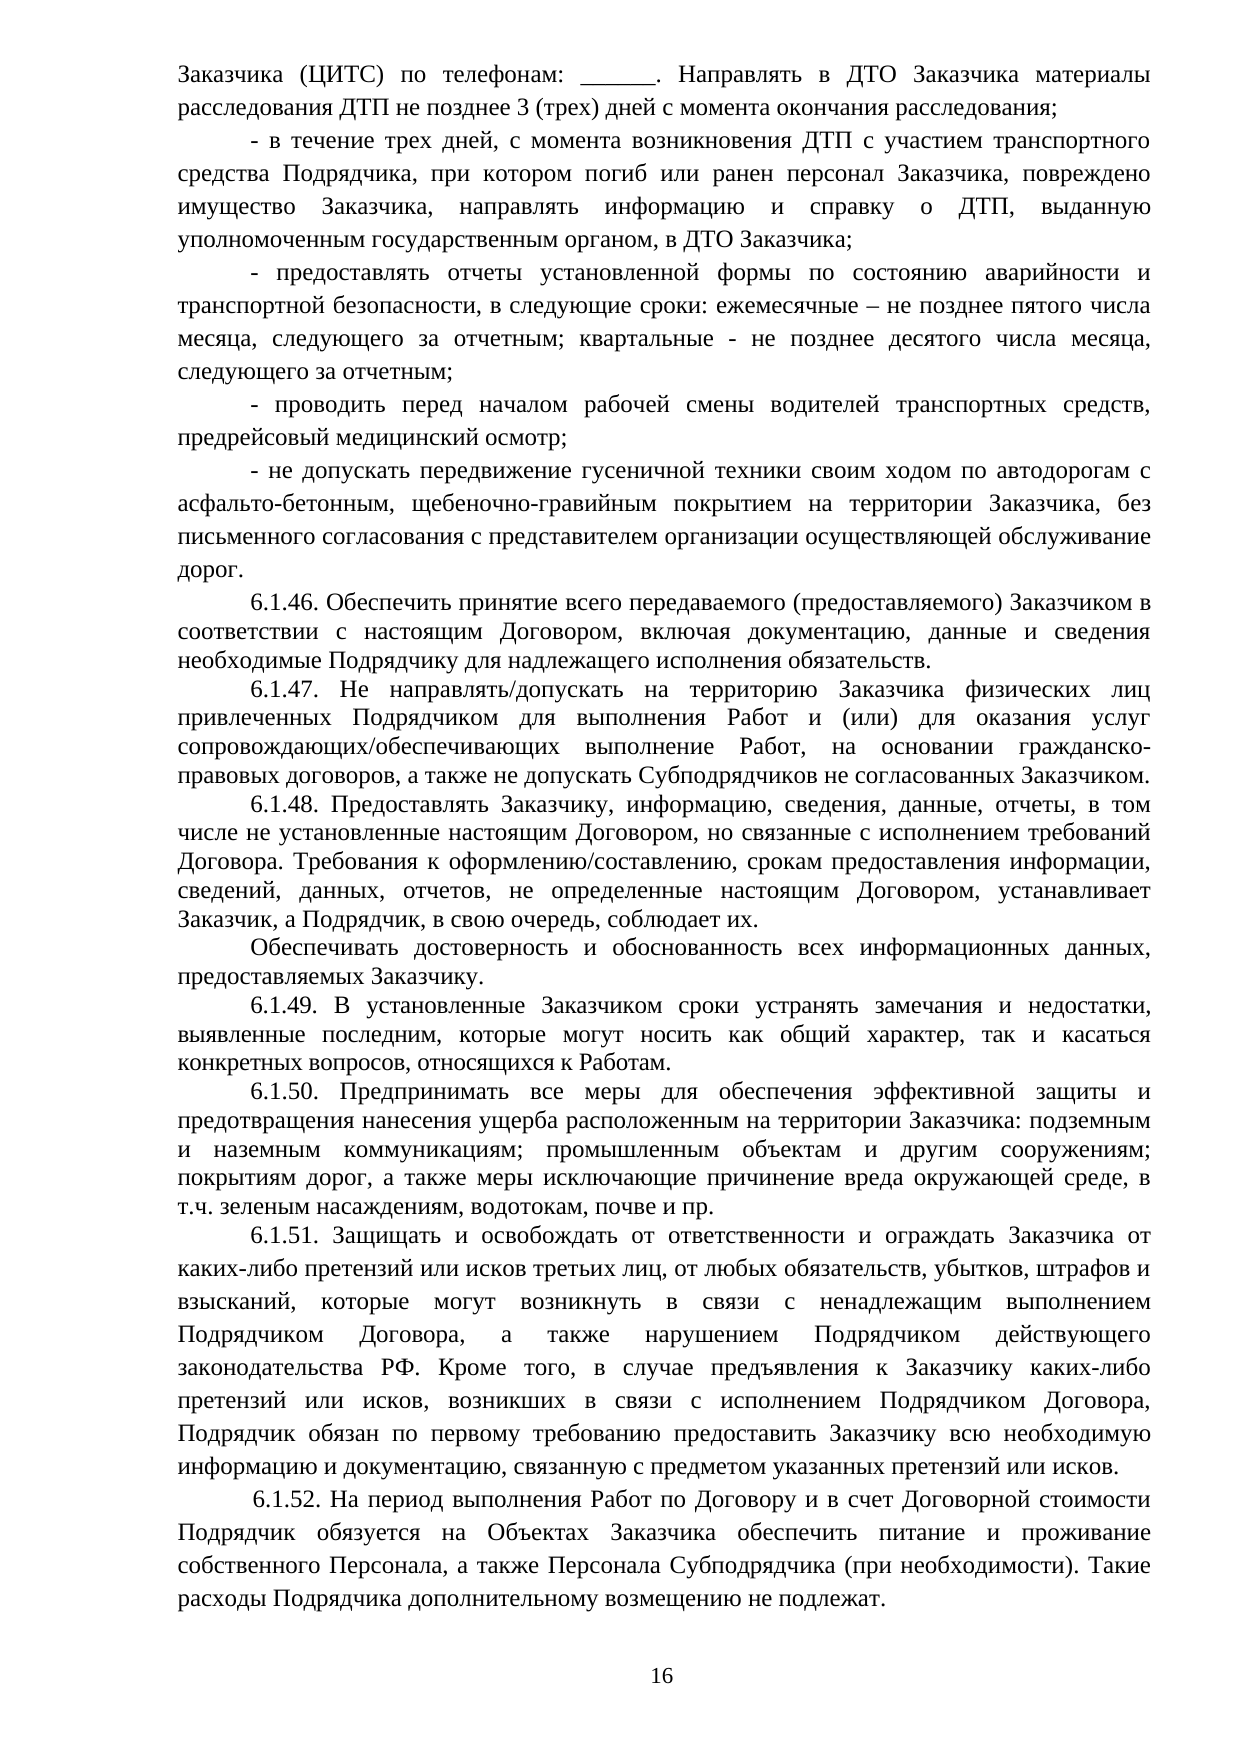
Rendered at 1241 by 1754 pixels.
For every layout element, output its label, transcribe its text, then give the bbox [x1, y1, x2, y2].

text 6.1.47. Не направлять/допускать на территорию Заказчика физических лиц привлеченных Подрядчиком для выполнения Работ и (или) для оказания услуг сопровождающих/обеспечивающих выполнение Работ, на основании гражданско-правовых договоров, а также не допускать Субподрядчиков не согласованных Заказчиком. [177, 674, 1152, 789]
text 6.1.49. В установленные Заказчиком сроки устранять замечания и недостатки, выявленные последним, которые могут носить как общий характер, так и касаться конкретных вопросов, относящихся к Работам. [177, 990, 1152, 1076]
text - проводить перед началом рабочей смены водителей транспортных средств, предрейсовый медицинский осмотр; [177, 389, 1152, 451]
text 6.1.46. Обеспечить принятие всего передаваемого (предоставляемого) Заказчиком в соответствии с настоящим Договором, включая документацию, данные и сведения необходимые Подрядчику для надлежащего исполнения обязательств. [177, 587, 1152, 674]
text 6.1.48. Предоставлять Заказчику, информацию, сведения, данные, отчеты, в том числе не установленные настоящим Договором, но связанные с исполнением требований Договора. Требования к оформлению/составлению, срокам предоставления информации, сведений, данных, отчетов, не определенные настоящим Договором, устанавливает Заказчик, а Подрядчик, в свою очередь, соблюдает их. [177, 789, 1152, 932]
text - предоставлять отчеты установленной формы по состоянию аварийности и транспортной безопасности, в следующие сроки: ежемесячные – не позднее пятого числа месяца, следующего за отчетным; квартальные - не позднее десятого числа месяца, следующего за отчетным; [177, 257, 1152, 385]
text Обеспечивать достоверность и обоснованность всех информационных данных, предоставляемых Заказчику. [177, 932, 1152, 990]
text 6.1.50. Предпринимать все меры для обеспечения эффективной защиты и предотвращения нанесения ущерба расположенным на территории Заказчика: подземным и наземным коммуникациям; промышленным объектам и другим сооружениям; покрытиям дорог, а также меры исключающие причинение вреда окружающей среде, в т.ч. зеленым насаждениям, водотокам, почве и пр. [177, 1076, 1152, 1220]
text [177, 59, 1152, 121]
text 6.1.52. На период выполнения Работ по Договору и в счет Договорной стоимости Подрядчик обязуется на Объектах Заказчика обеспечить питание и проживание собственного Персонала, а также Персонала Субподрядчика (при необходимости). Такие расходы Подрядчика дополнительному возмещению не подлежат. [177, 1484, 1152, 1612]
text - в течение трех дней, с момента возникновения ДТП с участием транспортного средства Подрядчика, при котором погиб или ранен персонал Заказчика, повреждено имущество Заказчика, направлять информацию и справку о ДТП, выданную уполномоченным государственным органом, в ДТО Заказчика; [177, 125, 1152, 253]
text - не допускать передвижение гусеничной техники своим ходом по автодорогам с асфальто-бетонным, щебеночно-гравийным покрытием на территории Заказчика, без письменного согласования с представителем организации осуществляющей обслуживание дорог. [177, 455, 1152, 583]
text 6.1.51. Защищать и освобождать от ответственности и ограждать Заказчика от каких-либо претензий или исков третьих лиц, от любых обязательств, убытков, штрафов и взысканий, которые могут возникнуть в связи с ненадлежащим выполнением Подрядчиком Договора, а также нарушением Подрядчиком действующего законодательства РФ. Кроме того, в случае предъявления к Заказчику каких-либо претензий или исков, возникших в связи с исполнением Подрядчиком Договора, Подрядчик обязан по первому требованию предоставить Заказчику всю необходимую информацию и документацию, связанную с предметом указанных претензий или исков. [177, 1220, 1152, 1480]
